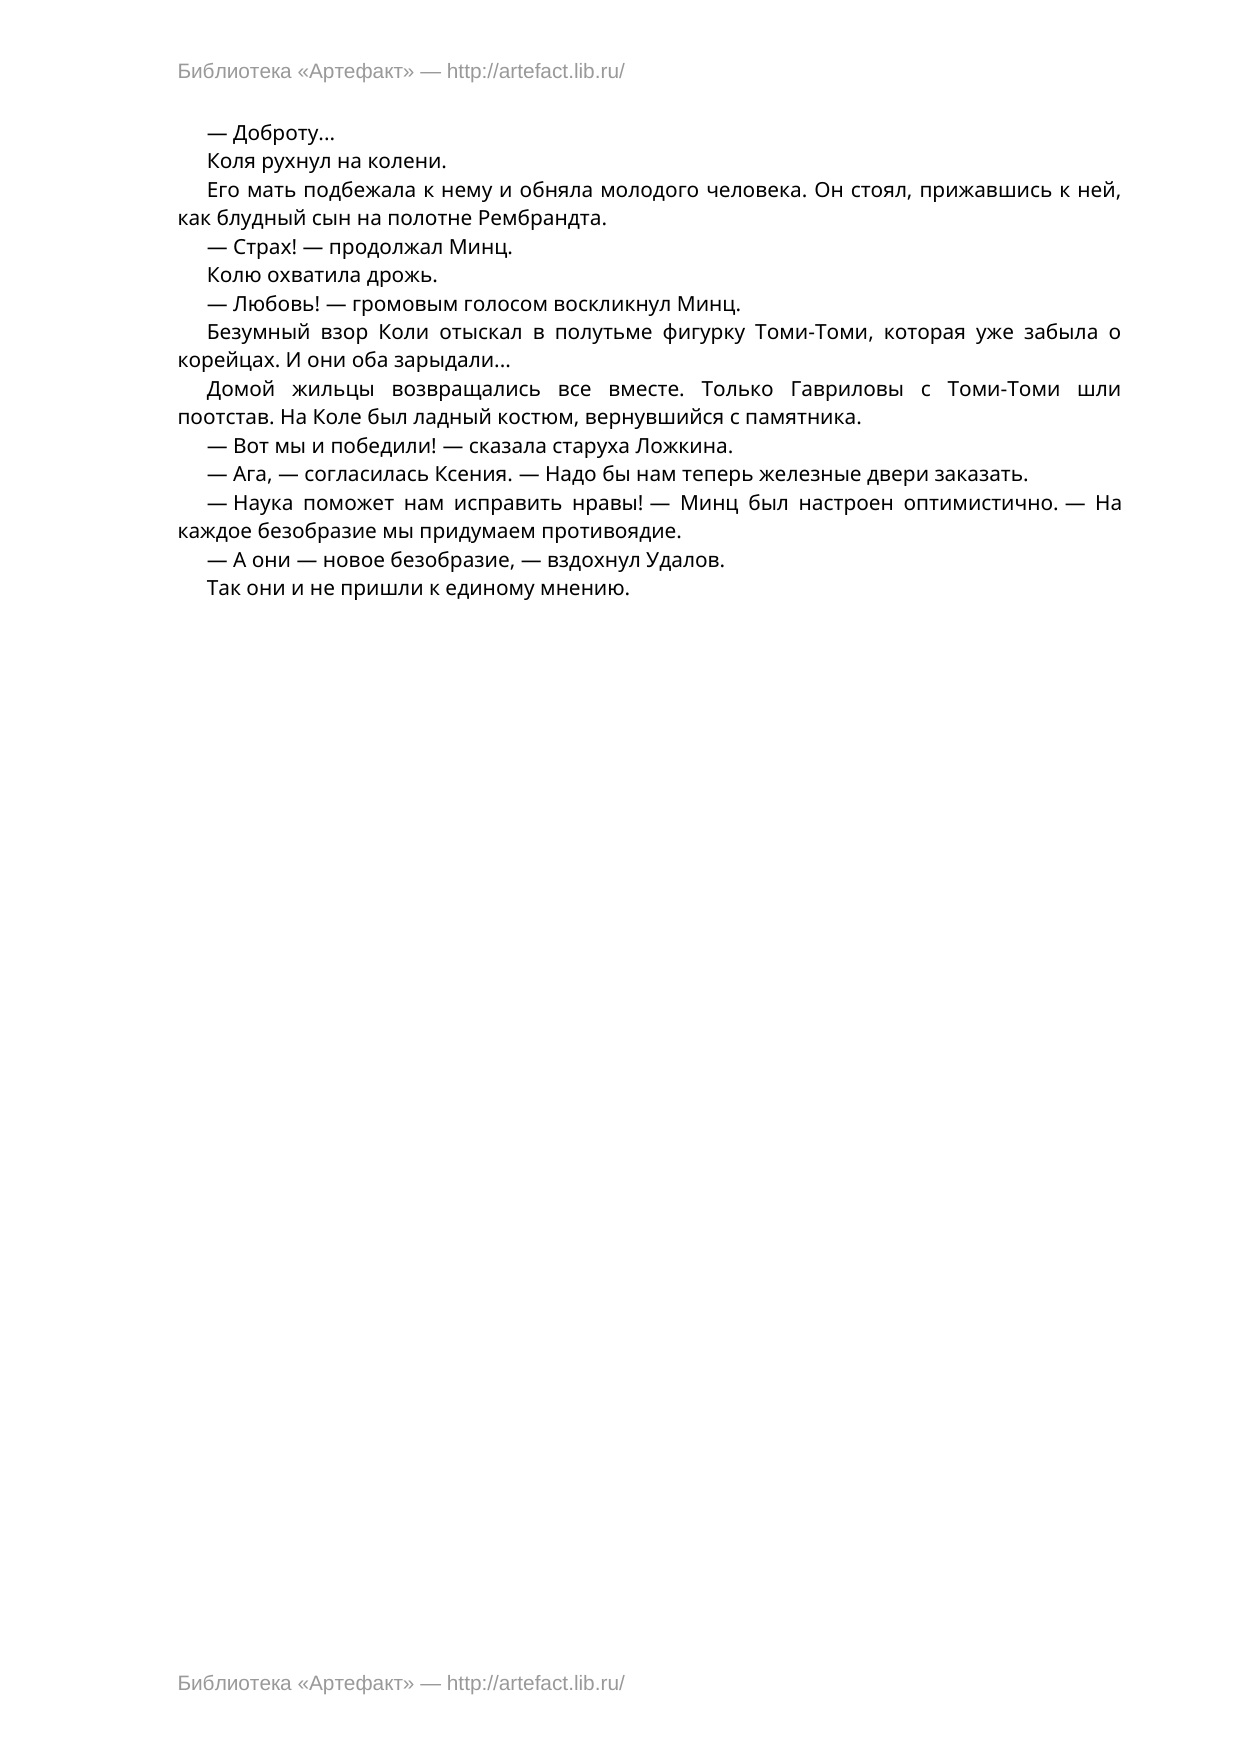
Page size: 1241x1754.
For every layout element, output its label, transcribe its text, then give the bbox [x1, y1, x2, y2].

text — Ага, — согласилась Ксения. — Надо бы нам теперь железные двери заказать. [177, 459, 1122, 488]
text — Вот мы и победили! — сказала старуха Ложкина. [177, 431, 1122, 459]
text Домой жильцы возвращались все вместе. Только Гавриловы с Томи-Томи шли поотстав. На Коле был ладный костюм, вернувшийся с памятника. [177, 374, 1122, 431]
text Так они и не пришли к единому мнению. [177, 573, 1122, 602]
text Колю охватила дрожь. [177, 260, 1122, 289]
text Его мать подбежала к нему и обняла молодого человека. Он стоял, прижавшись к ней, как блудный сын на полотне Рембрандта. [177, 175, 1122, 232]
text Коля рухнул на колени. [177, 147, 1122, 175]
text — Любовь! — громовым голосом воскликнул Минц. [177, 289, 1122, 317]
text — Страх! — продолжал Минц. [177, 232, 1122, 260]
text — Наука поможет нам исправить нравы! — Минц был настроен оптимистично. — На каждое безобразие мы придумаем противоядие. [177, 488, 1122, 545]
text — А они — новое безобразие, — вздохнул Удалов. [177, 545, 1122, 573]
text Безумный взор Коли отыскал в полутьме фигурку Томи-Томи, которая уже забыла о корейцах. И они оба зарыдали... [177, 317, 1122, 374]
text — Доброту... [177, 118, 1122, 147]
